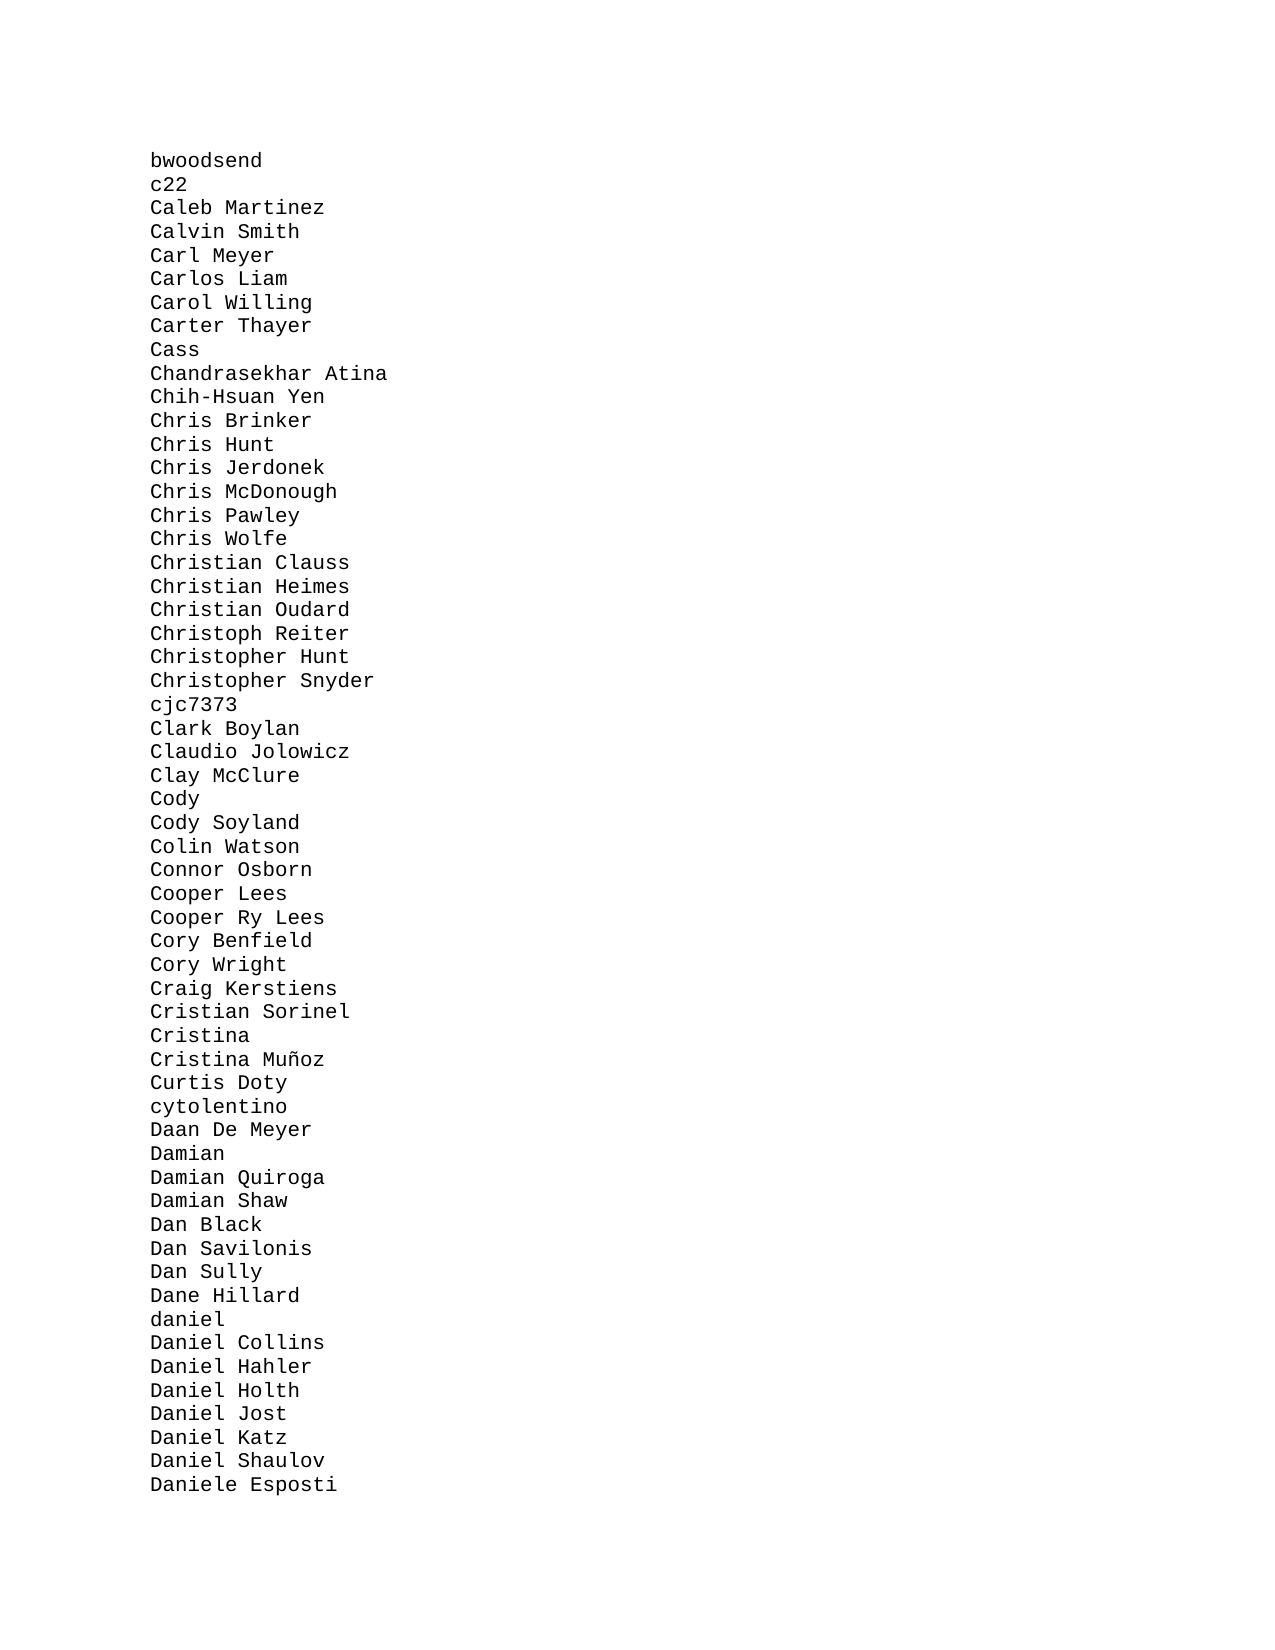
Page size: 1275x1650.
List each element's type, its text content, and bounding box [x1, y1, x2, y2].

text Chandrasekhar Atina [150, 363, 1125, 386]
text Christian Oudard [150, 599, 1125, 623]
text Chris Wolfe [150, 528, 1125, 552]
text Cody [150, 788, 1125, 812]
text Daniel Katz [150, 1427, 1125, 1451]
text Cory Benfield [150, 930, 1125, 954]
text Curtis Doty [150, 1072, 1125, 1096]
text Caleb Martinez [150, 197, 1125, 221]
text Cristian Sorinel [150, 1001, 1125, 1025]
text Daan De Meyer [150, 1119, 1125, 1143]
text Carter Thayer [150, 316, 1125, 339]
text cytolentino [150, 1096, 1125, 1119]
text Cooper Lees [150, 883, 1125, 907]
text Daniel Hahler [150, 1356, 1125, 1379]
text Colin Watson [150, 836, 1125, 859]
text Dan Sully [150, 1261, 1125, 1285]
text Daniel Holth [150, 1379, 1125, 1403]
text Daniel Shaulov [150, 1451, 1125, 1474]
text Damian Shaw [150, 1190, 1125, 1214]
text daniel [150, 1309, 1125, 1332]
text Chih-Hsuan Yen [150, 386, 1125, 410]
text Chris McDonough [150, 481, 1125, 505]
text Chris Pawley [150, 505, 1125, 528]
text Claudio Jolowicz [150, 741, 1125, 765]
text Christopher Snyder [150, 670, 1125, 694]
text Carl Meyer [150, 244, 1125, 268]
text Christopher Hunt [150, 647, 1125, 670]
text Daniele Esposti [150, 1474, 1125, 1498]
text Cooper Ry Lees [150, 907, 1125, 930]
text Clark Boylan [150, 717, 1125, 741]
text Damian [150, 1143, 1125, 1167]
text Christoph Reiter [150, 623, 1125, 647]
text bwoodsend [150, 150, 1125, 174]
text Daniel Collins [150, 1332, 1125, 1356]
text Clay McClure [150, 765, 1125, 788]
text Dane Hillard [150, 1285, 1125, 1309]
text Craig Kerstiens [150, 978, 1125, 1001]
text cjc7373 [150, 694, 1125, 717]
text Connor Osborn [150, 859, 1125, 883]
text Christian Heimes [150, 576, 1125, 599]
text Dan Savilonis [150, 1238, 1125, 1261]
text Dan Black [150, 1214, 1125, 1238]
text Daniel Jost [150, 1403, 1125, 1427]
text Chris Hunt [150, 434, 1125, 457]
text Carol Willing [150, 292, 1125, 316]
text Cass [150, 339, 1125, 363]
text Chris Brinker [150, 410, 1125, 434]
text Cody Soyland [150, 812, 1125, 836]
text Cristina [150, 1025, 1125, 1048]
text Calvin Smith [150, 221, 1125, 244]
text Cristina Muñoz [150, 1048, 1125, 1072]
text Cory Wright [150, 954, 1125, 978]
text Christian Clauss [150, 552, 1125, 576]
text Damian Quiroga [150, 1167, 1125, 1190]
text c22 [150, 174, 1125, 197]
text Carlos Liam [150, 268, 1125, 292]
text Chris Jerdonek [150, 457, 1125, 481]
